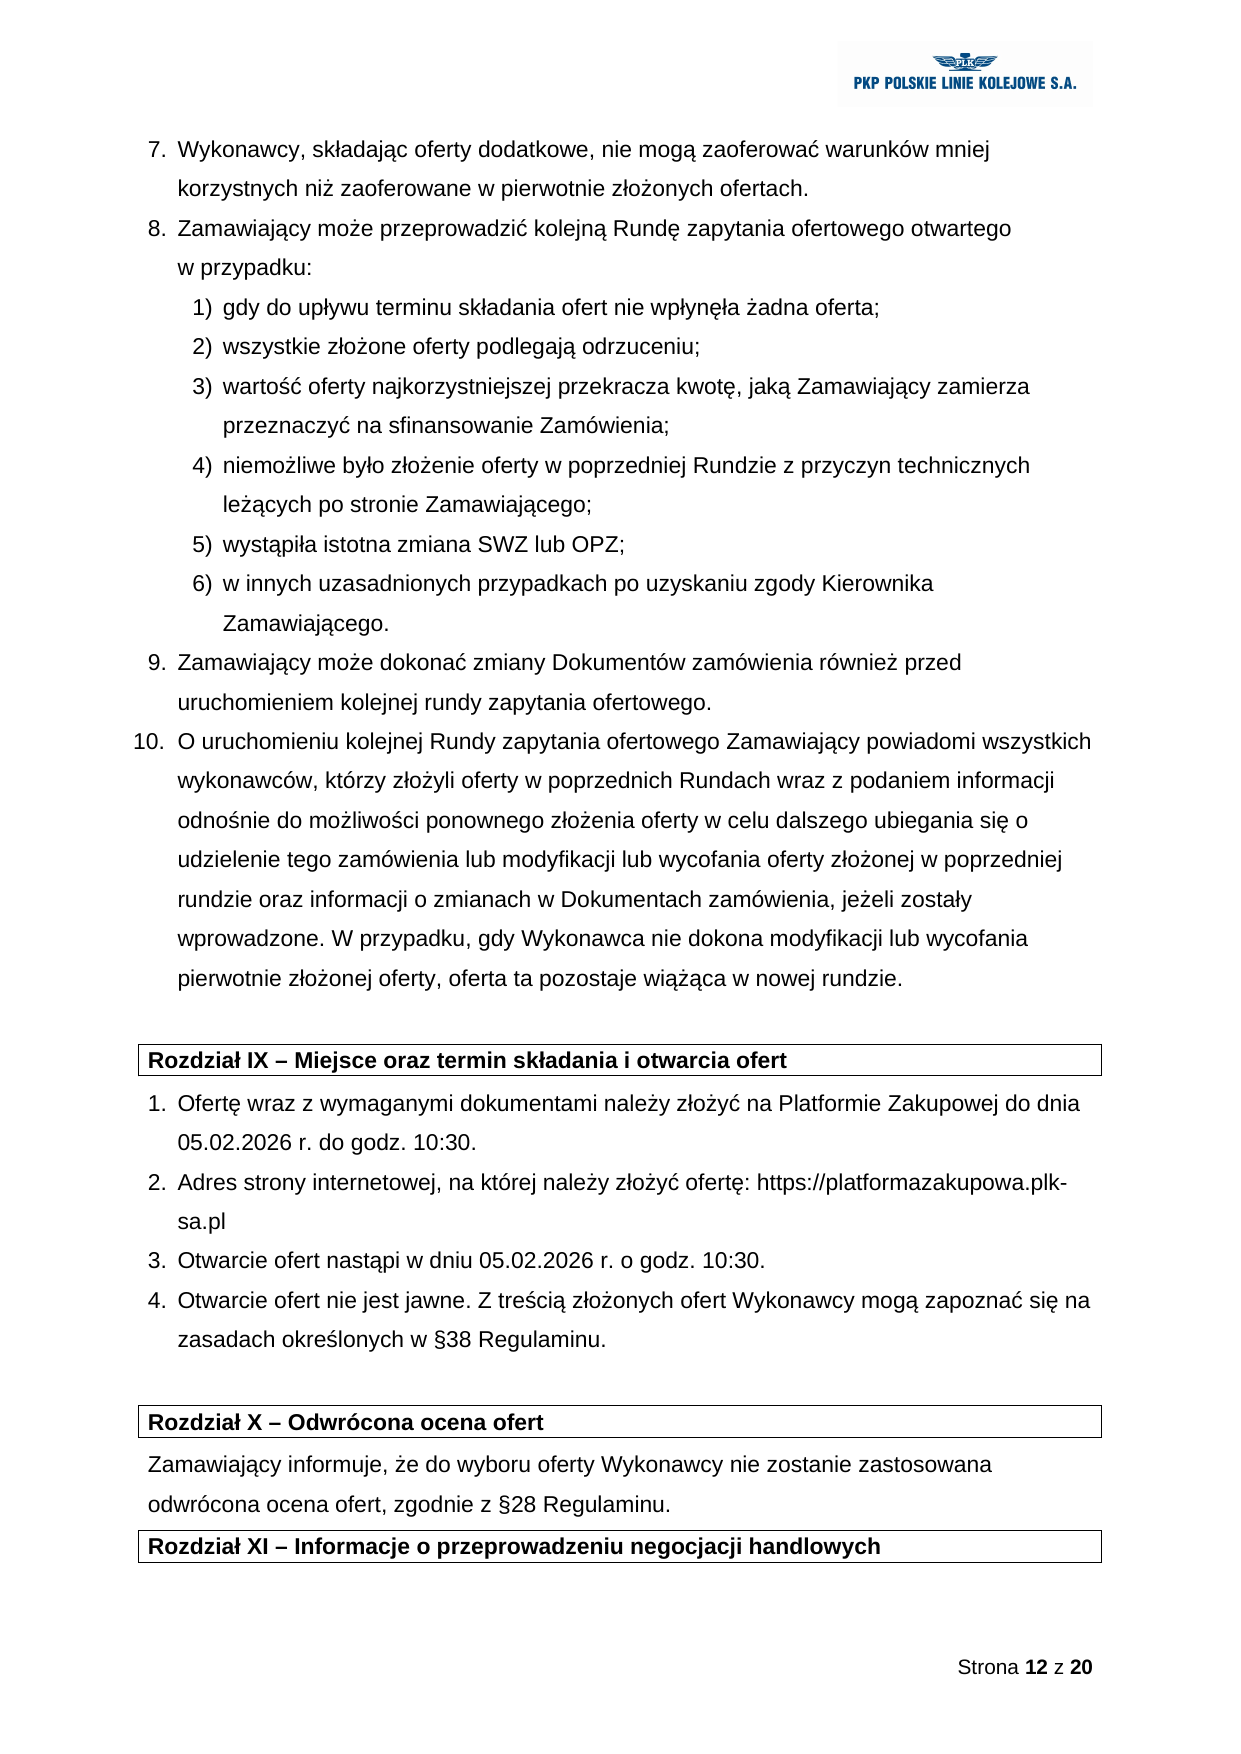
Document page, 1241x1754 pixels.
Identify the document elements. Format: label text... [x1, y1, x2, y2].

list gdy do upływu terminu składania ofert nie wpłynęła żadna oferta; [192, 294, 1093, 320]
subtitle Rozdział XI – Informacje o przeprowadzeniu negocjacji handlowych [139, 1531, 1101, 1562]
list Otwarcie ofert nastąpi w dniu 05.02.2026 r. o godz. 10:30. [148, 1247, 1093, 1274]
list Zamawiający może dokonać zmiany Dokumentów zamówienia również przed uruchomieniem kolejnej rundy zapytania ofertowego. [148, 649, 1093, 715]
list Wykonawcy, składając oferty dodatkowe, nie mogą zaoferować warunków mniej korzystnych niż zaoferowane w pierwotnie złożonych ofertach. [148, 136, 1093, 202]
list Adres strony internetowej, na której należy złożyć ofertę: https://platformazakupowa.plk-sa.pl [148, 1168, 1093, 1234]
list niemożliwe było złożenie oferty w poprzedniej Rundzie z przyczyn technicznych leżących po stronie Zamawiającego; [192, 452, 1093, 517]
list wszystkie złożone oferty podlegają odrzuceniu; [192, 333, 1093, 359]
list Zamawiający może przeprowadzić kolejną Rundę zapytania ofertowego otwartego w przypadku: [148, 215, 1093, 281]
list Otwarcie ofert nie jest jawne. Z treścią złożonych ofert Wykonawcy mogą zapoznać się na zasadach określonych w §38 Regulaminu. [148, 1287, 1093, 1353]
picture [837, 41, 1093, 107]
list wartość oferty najkorzystniejszej przekracza kwotę, jaką Zamawiający zamierza przeznaczyć na sfinansowanie Zamówienia; [192, 373, 1093, 438]
list w innych uzasadnionych przypadkach po uzyskaniu zgody Kierownika Zamawiającego. [192, 570, 1093, 636]
list Ofertę wraz z wymaganymi dokumentami należy złożyć na Platformie Zakupowej do dnia 05.02.2026 r. do godz. 10:30. [148, 1089, 1093, 1155]
list O uruchomieniu kolejnej Rundy zapytania ofertowego Zamawiający powiadomi wszystkich wykonawców, którzy złożyli oferty w poprzednich Rundach wraz z podaniem informacji odnośnie do możliwości ponownego złożenia oferty w celu dalszego ubiegania się o udzielenie tego zamówienia lub modyfikacji lub wycofania oferty złożonej w poprzedniej rundzie oraz informacji o zmianach w Dokumentach zamówienia, jeżeli zostały wprowadzone. W przypadku, gdy Wykonawca nie dokona modyfikacji lub wycofania pierwotnie złożonej oferty, oferta ta pozostaje wiążąca w nowej rundzie. [133, 728, 1093, 991]
subtitle Rozdział IX – Miejsce oraz termin składania i otwarcia ofert [139, 1045, 1101, 1075]
text Zamawiający informuje, że do wyboru oferty Wykonawcy nie zostanie zastosowana odwrócona ocena ofert, zgodnie z §28 Regulaminu. [148, 1451, 1093, 1517]
subtitle Rozdział X – Odwrócona ocena ofert [139, 1406, 1101, 1437]
list wystąpiła istotna zmiana SWZ lub OPZ; [192, 531, 1093, 557]
